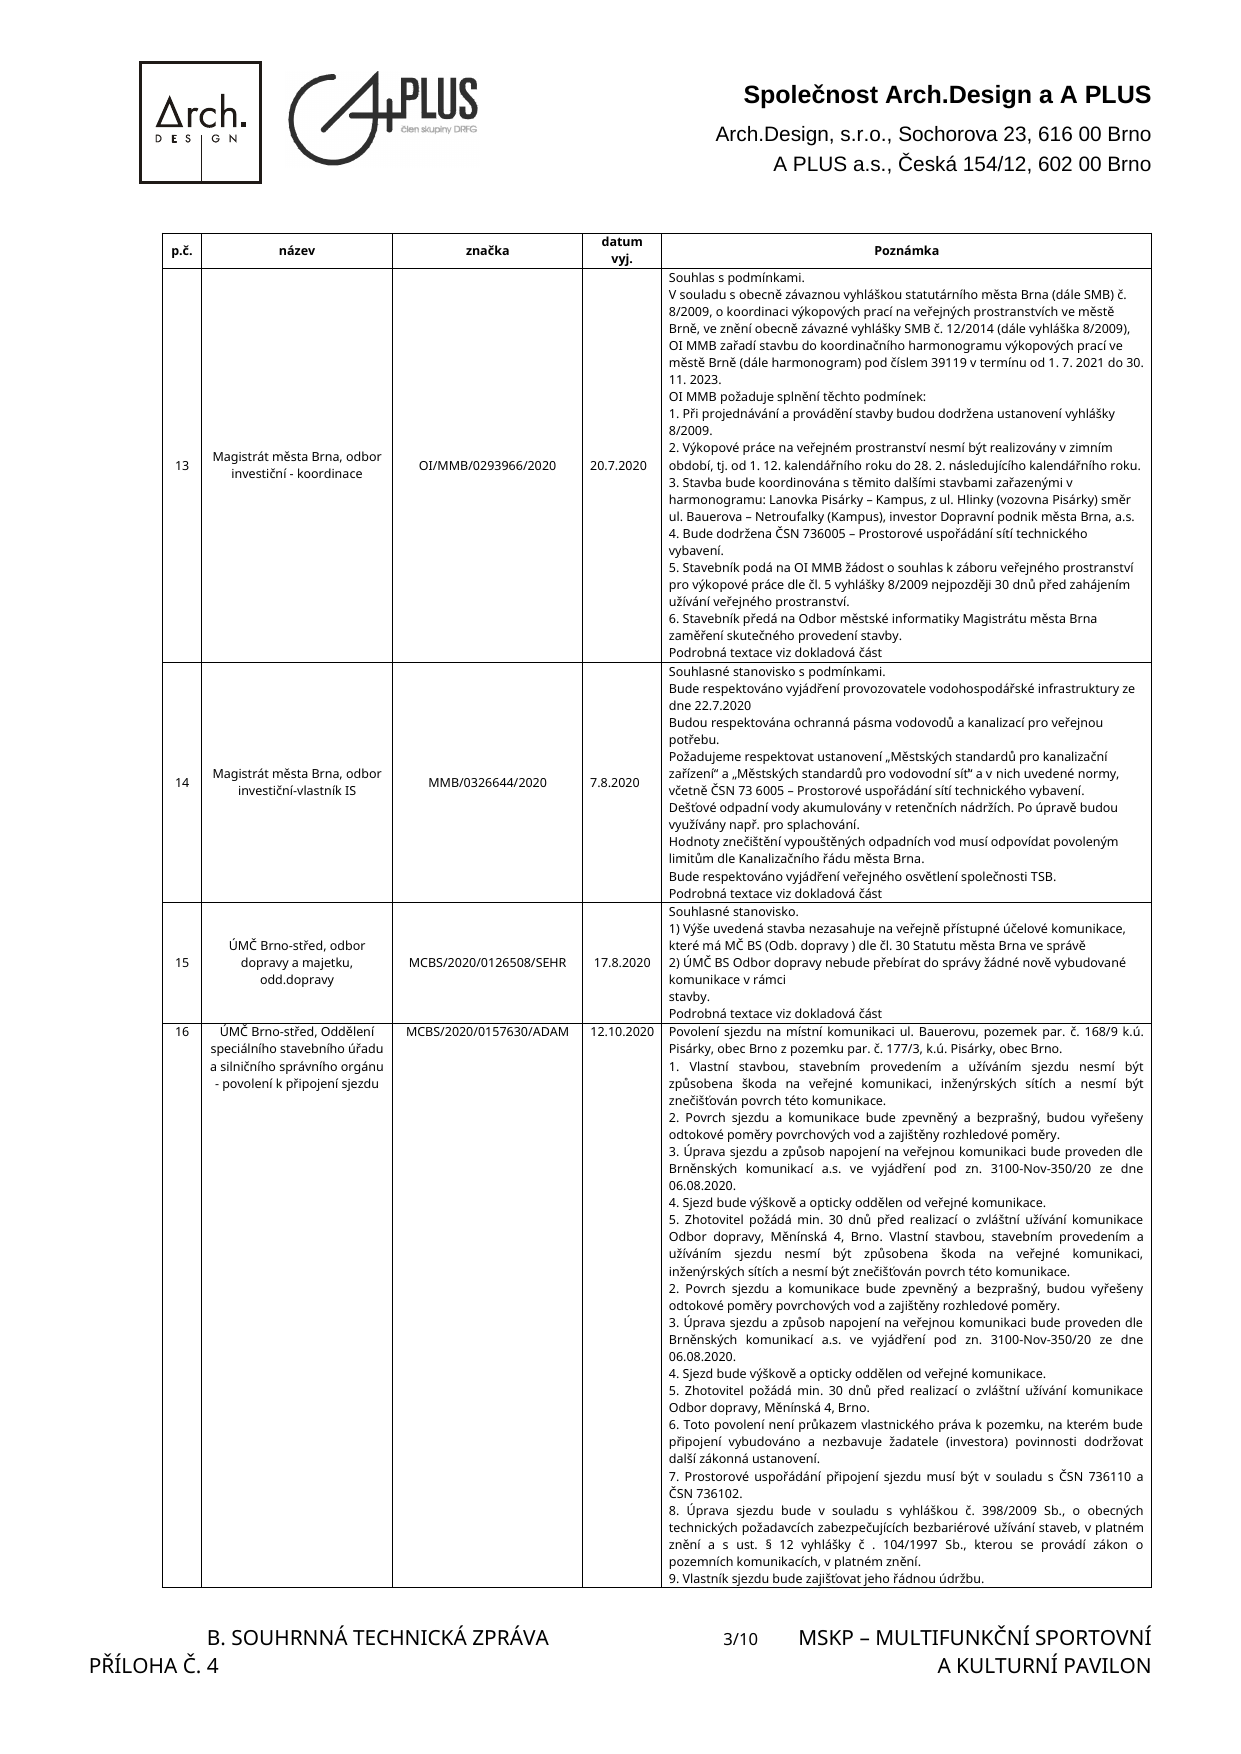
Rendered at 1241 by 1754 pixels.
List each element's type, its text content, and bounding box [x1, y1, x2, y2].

table_cell Souhlasné stanovisko. 1) Výše uvedená stavba nezasahuje na veřejně přístupné účelové komunikace, které má MČ BS (Odb. dopravy ) dle čl. 30 Statutu města Brna ve správě 2) ÚMČ BS Odbor dopravy nebude přebírat do správy žádné nově vybudované komunikace v rámci stavby. Podrobná textace viz dokladová část [662, 903, 1151, 1022]
table_cell 7.8.2020 [583, 663, 661, 902]
table_cell MCBS/2020/0126508/SEHR [393, 903, 582, 1022]
table_header značka [393, 234, 582, 268]
table_cell 13 [163, 269, 201, 662]
table_header Poznámka [662, 234, 1151, 268]
table_cell Souhlasné stanovisko s podmínkami. Bude respektováno vyjádření provozovatele vodohospodářské infrastruktury ze dne 22.7.2020 Budou respektována ochranná pásma vodovodů a kanalizací pro veřejnou potřebu. Požadujeme respektovat ustanovení „Městských standardů pro kanalizační zařízení“ a „Městských standardů pro vodovodní síť“ a v nich uvedené normy, včetně ČSN 73 6005 – Prostorové uspořádání sítí technického vybavení. Dešťové odpadní vody akumulovány v retenčních nádržích. Po úpravě budou využívány např. pro splachování. Hodnoty znečištění vypouštěných odpadních vod musí odpovídat povoleným limitům dle Kanalizačního řádu města Brna. Bude respektováno vyjádření veřejného osvětlení společnosti TSB. Podrobná textace viz dokladová část [662, 663, 1151, 902]
table_cell ÚMČ Brno-střed, odbor dopravy a majetku, odd.dopravy [202, 903, 392, 1022]
table_cell MMB/0326644/2020 [393, 663, 582, 902]
table_cell OI/MMB/0293966/2020 [393, 269, 582, 662]
table_header p.č. [163, 234, 201, 268]
table_header název [202, 234, 392, 268]
picture [285, 71, 481, 168]
table_cell 14 [163, 663, 201, 902]
table_cell ÚMČ Brno-střed, Oddělení speciálního stavebního úřadu a silničního správního orgánu - povolení k připojení sjezdu [202, 1024, 392, 1587]
table_cell Magistrát města Brna, odbor investiční - koordinace [202, 269, 392, 662]
table_cell Magistrát města Brna, odbor investiční-vlastník IS [202, 663, 392, 902]
table_cell 16 [163, 1024, 201, 1587]
table_cell 12.10.2020 [583, 1024, 661, 1587]
table_header datum vyj. [583, 234, 661, 268]
table_cell Souhlas s podmínkami. V souladu s obecně závaznou vyhláškou statutárního města Brna (dále SMB) č. 8/2009, o koordinaci výkopových prací na veřejných prostranstvích ve městě Brně, ve znění obecně závazné vyhlášky SMB č. 12/2014 (dále vyhláška 8/2009), OI MMB zařadí stavbu do koordinačního harmonogramu výkopových prací ve městě Brně (dále harmonogram) pod číslem 39119 v termínu od 1. 7. 2021 do 30. 11. 2023. OI MMB požaduje splnění těchto podmínek: 1. Při projednávání a provádění stavby budou dodržena ustanovení vyhlášky 8/2009. 2. Výkopové práce na veřejném prostranství nesmí být realizovány v zimním období, tj. od 1. 12. kalendářního roku do 28. 2. následujícího kalendářního roku. 3. Stavba bude koordinována s těmito dalšími stavbami zařazenými v harmonogramu: Lanovka Pisárky – Kampus, z ul. Hlinky (vozovna Pisárky) směr ul. Bauerova – Netroufalky (Kampus), investor Dopravní podnik města Brna, a.s. 4. Bude dodržena ČSN 736005 – Prostorové uspořádání sítí technického vybavení. 5. Stavebník podá na OI MMB žádost o souhlas k záboru veřejného prostranství pro výkopové práce dle čl. 5 vyhlášky 8/2009 nejpozději 30 dnů před zahájením užívání veřejného prostranství. 6. Stavebník předá na Odbor městské informatiky Magistrátu města Brna zaměření skutečného provedení stavby. Podrobná textace viz dokladová část [662, 269, 1151, 662]
table_cell 17.8.2020 [583, 903, 661, 1022]
table_cell 20.7.2020 [583, 269, 661, 662]
table_cell MCBS/2020/0157630/ADAM [393, 1024, 582, 1587]
table_cell 15 [163, 903, 201, 1022]
